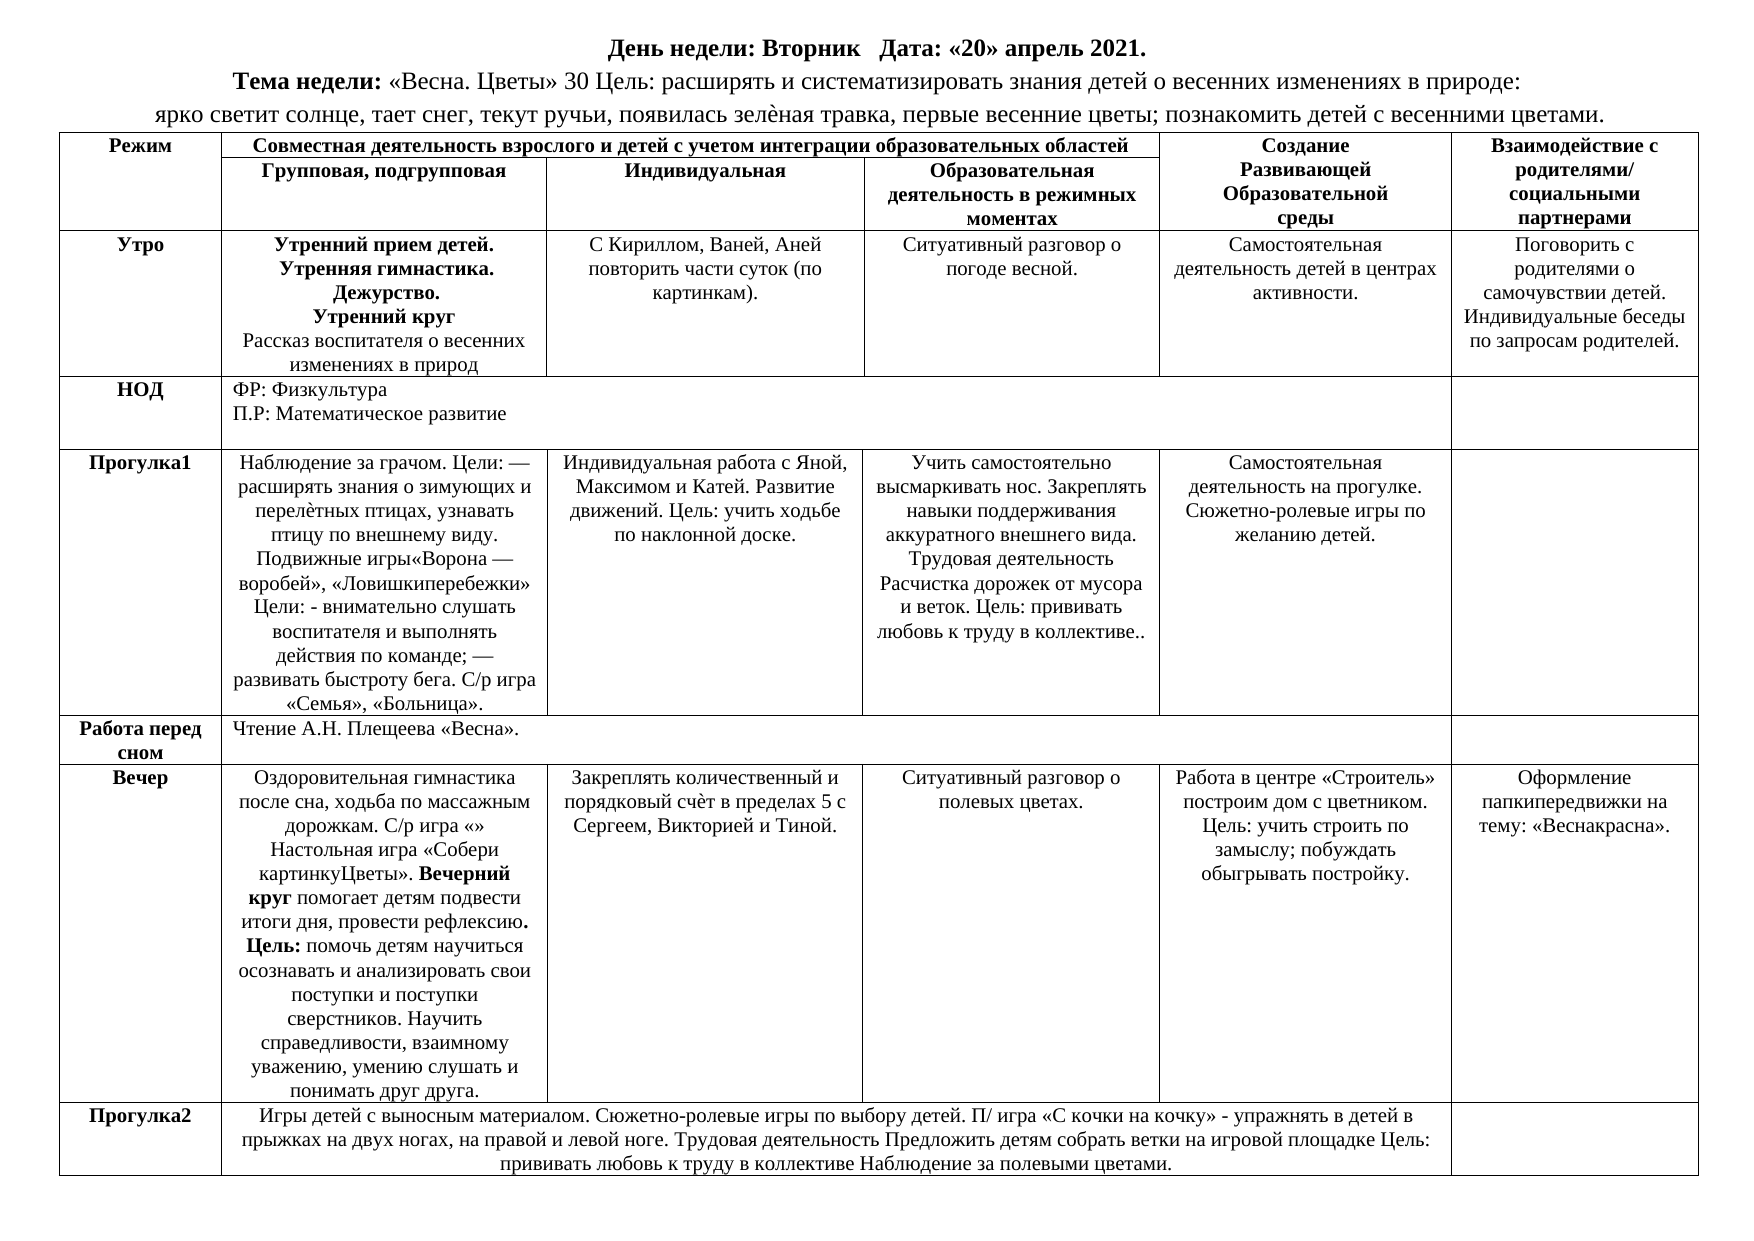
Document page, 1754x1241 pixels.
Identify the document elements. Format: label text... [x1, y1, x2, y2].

text День недели: Вторник Дата: «20» апрель 2021. [0, 33, 1754, 62]
table_cell Ситуативный разговор о погоде весной. [865, 231, 1159, 376]
text Тема недели: «Весна. Цветы» 30 Цель: расширять и систематизировать знания детей о весенних изменениях в природе: [0, 66, 1754, 95]
table_cell Самостоятельная деятельность на прогулке. Сюжетно-ролевые игры по желанию детей. [1160, 450, 1451, 715]
table_cell Закреплять количественный и порядковый счѐт в пределах 5 с Сергеем, Викторией и Тиной. [548, 765, 862, 1102]
table_cell Самостоятельная деятельность детей в центрах активности. [1160, 231, 1451, 376]
table_cell [1452, 1103, 1698, 1175]
table_cell Учить самостоятельно высмаркивать нос. Закреплять навыки поддерживания аккуратного внешнего вида. Трудовая деятельность Расчистка дорожек от мусора и веток. Цель: прививать любовь к труду в коллективе.. [863, 450, 1159, 715]
table_cell Прогулка1 [60, 450, 221, 715]
table_cell Утро [60, 231, 221, 376]
table_cell Оформление папкипередвижки на тему: «Веснакрасна». [1452, 765, 1698, 1102]
table_cell [1452, 450, 1698, 715]
table_cell ФР: Физкультура П.Р: Математическое развитие [222, 377, 1451, 449]
table_header Совместная деятельность взрослого и детей с учетом интеграции образовательных областей [222, 133, 1159, 157]
table_cell [1452, 377, 1698, 449]
table_cell Образовательная деятельность в режимных моментах [865, 158, 1159, 230]
table_cell НОД [60, 377, 221, 449]
table_cell Чтение А.Н. Плещеева «Весна». [222, 716, 1451, 764]
table_cell Оздоровительная гимнастика после сна, ходьба по массажным дорожкам. С/р игра «» Настольная игра «Собери картинкуЦветы». Вечерний круг помогает детям подвести итоги дня, провести рефлексию. Цель: помочь детям научиться осознавать и анализировать свои поступки и поступки сверстников. Научить справедливости, взаимному уважению, умению слушать и понимать друг друга. [222, 765, 547, 1102]
table_cell Индивидуальная [547, 158, 864, 230]
table_cell Игры детей с выносным материалом. Сюжетно-ролевые игры по выбору детей. П/ игра «С кочки на кочку» - упражнять в детей в прыжках на двух ногах, на правой и левой ноге. Трудовая деятельность Предложить детям собрать ветки на игровой площадке Цель: прививать любовь к труду в коллективе Наблюдение за полевыми цветами. [222, 1103, 1451, 1175]
text ярко светит солнце, тает снег, текут ручьи, появилась зелѐная травка, первые весенние цветы; познакомить детей с весенними цветами. [0, 99, 1754, 128]
table_header Создание Развивающей Образовательной среды [1160, 133, 1451, 230]
table_cell Индивидуальная работа с Яной, Максимом и Катей. Развитие движений. Цель: учить ходьбе по наклонной доске. [548, 450, 862, 715]
table_cell Наблюдение за грачом. Цели: —расширять знания о зимующих и перелѐтных птицах, узнавать птицу по внешнему виду. Подвижные игры«Ворона — воробей», «Ловишкиперебежки» Цели: - внимательно слушать воспитателя и выполнять действия по команде; — развивать быстроту бега. С/р игра «Семья», «Больница». [222, 450, 547, 715]
table_cell Прогулка2 [60, 1103, 221, 1175]
table_cell Утренний прием детей. Утренняя гимнастика. Дежурство. Утренний круг Рассказ воспитателя о весенних изменениях в природ [222, 231, 546, 376]
table_cell Поговорить с родителями о самочувствии детей. Индивидуальные беседы по запросам родителей. [1452, 231, 1698, 376]
table_cell Работа перед сном [60, 716, 221, 764]
table_cell Вечер [60, 765, 221, 1102]
table_header Режим [60, 133, 221, 230]
table_header Взаимодействие с родителями/ социальными партнерами [1452, 133, 1698, 230]
table_cell [1452, 716, 1698, 764]
table_cell С Кириллом, Ваней, Аней повторить части суток (по картинкам). [547, 231, 864, 376]
table_cell Работа в центре «Строитель» построим дом с цветником. Цель: учить строить по замыслу; побуждать обыгрывать постройку. [1160, 765, 1451, 1102]
table_cell Групповая, подгрупповая [222, 158, 546, 230]
table_cell Ситуативный разговор о полевых цветах. [863, 765, 1159, 1102]
